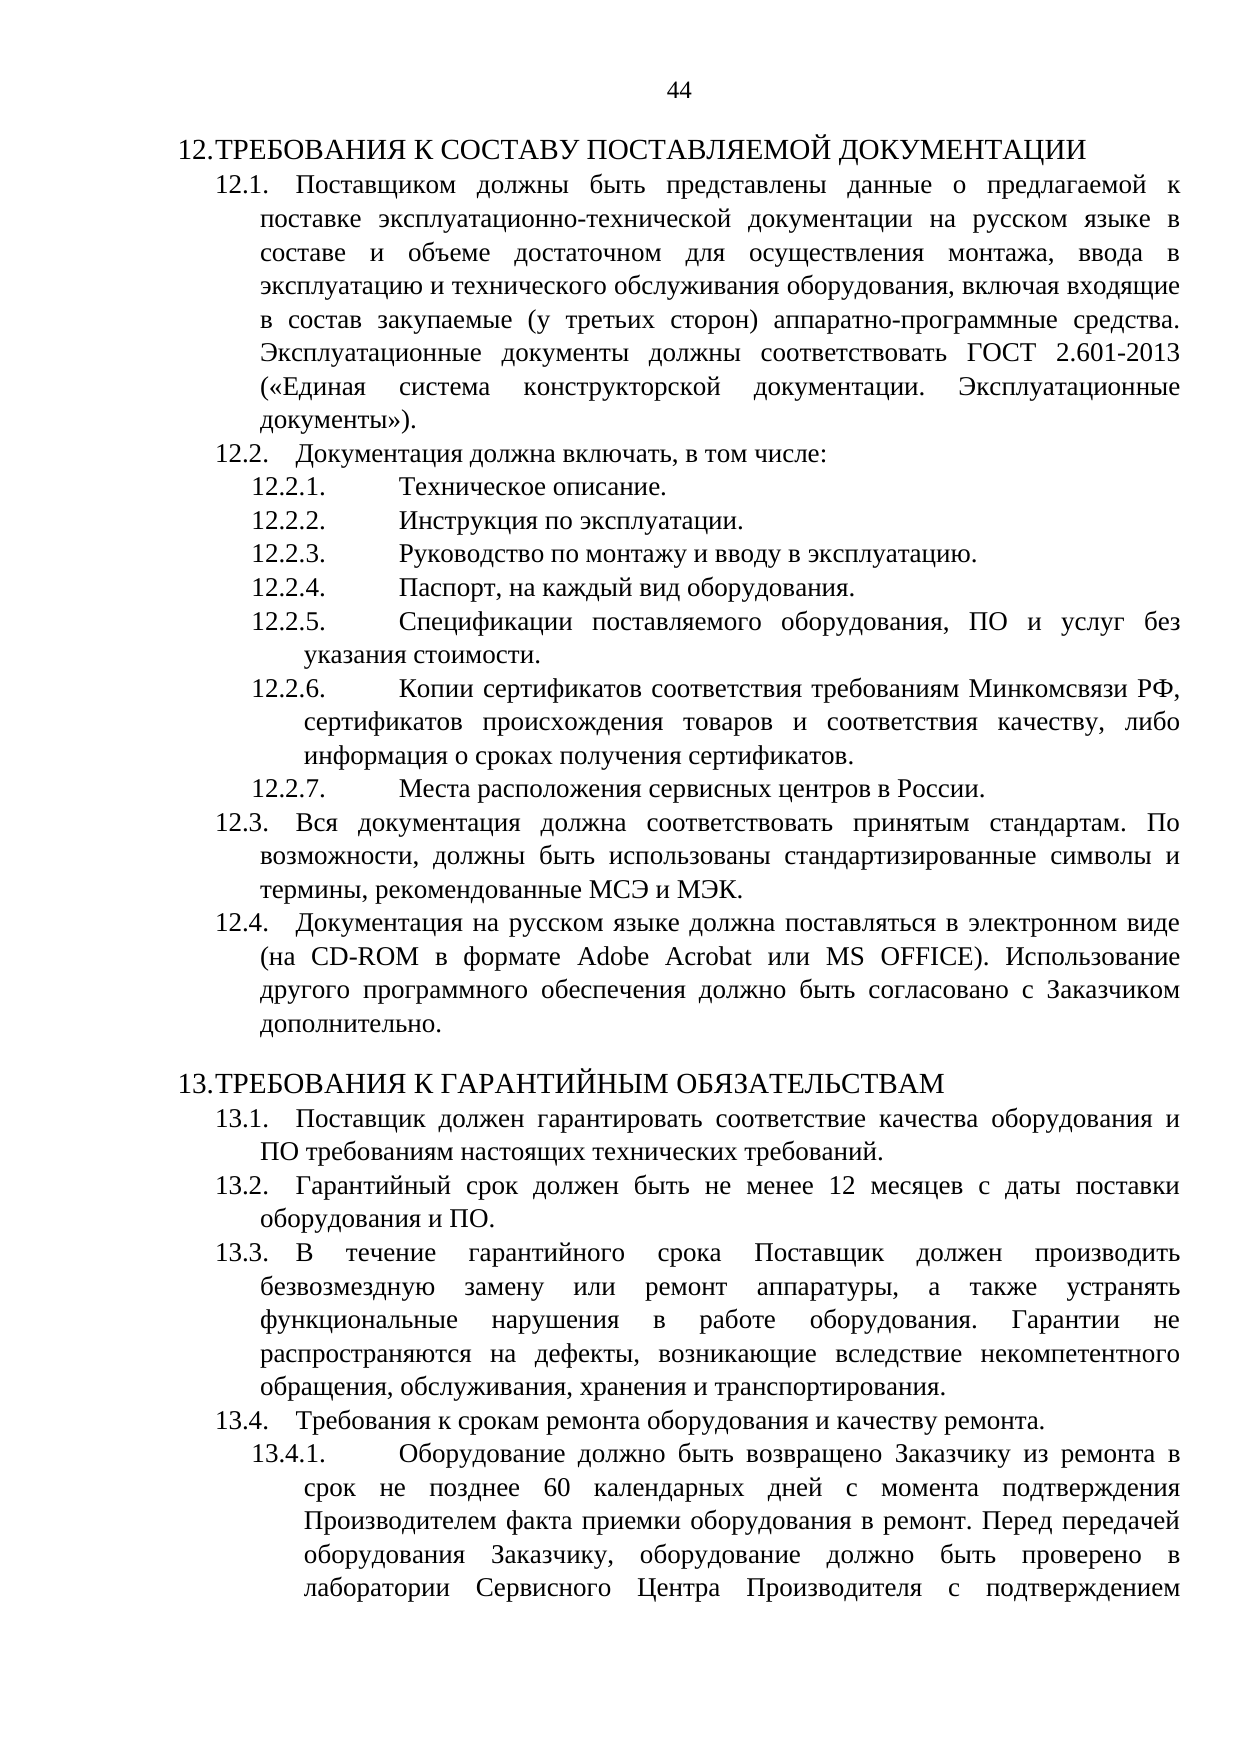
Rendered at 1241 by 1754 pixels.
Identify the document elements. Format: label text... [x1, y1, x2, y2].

list Документация должна включать, в том числе: [215, 437, 1181, 468]
list ТРЕБОВАНИЯ К ГАРАНТИЙНЫМ ОБЯЗАТЕЛЬСТВАМ [177, 1066, 1181, 1099]
list Поставщиком должны быть представлены данные о предлагаемой к поставке эксплуатационно-технической документации на русском языке в составе и объеме достаточном для осуществления монтажа, ввода в эксплуатацию и технического обслуживания оборудования, включая входящие в состав закупаемые (у третьих сторон) аппаратно-программные средства. Эксплуатационные документы должны соответствовать ГОСТ 2.601-2013 («Единая система конструкторской документации. Эксплуатационные документы»). [215, 169, 1181, 434]
list В течение гарантийного срока Поставщик должен производить безвозмездную замену или ремонт аппаратуры, а также устранять функциональные нарушения в работе оборудования. Гарантии не распространяются на дефекты, возникающие вследствие некомпетентного обращения, обслуживания, хранения и транспортирования. [215, 1236, 1181, 1401]
list Требования к срокам ремонта оборудования и качеству ремонта. [215, 1404, 1181, 1435]
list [251, 1437, 1181, 1603]
list ТРЕБОВАНИЯ К СОСТАВУ ПОСТАВЛЯЕМОЙ ДОКУМЕНТАЦИИ [177, 132, 1181, 166]
list Места расположения сервисных центров в России. [251, 772, 1181, 803]
list Гарантийный срок должен быть не менее 12 месяцев с даты поставки оборудования и ПО. [215, 1169, 1181, 1234]
list Руководство по монтажу и вводу в эксплуатацию. [251, 538, 1181, 569]
list Документация на русском языке должна поставляться в электронном виде (на CD-ROM в формате Adobe Acrobat или MS OFFICE). Использование другого программного обеспечения должно быть согласовано с Заказчиком дополнительно. [215, 907, 1181, 1038]
list Вся документация должна соответствовать принятым стандартам. По возможности, должны быть использованы стандартизированные символы и термины, рекомендованные МСЭ и МЭК. [215, 806, 1181, 904]
list Поставщик должен гарантировать соответствие качества оборудования и ПО требованиям настоящих технических требований. [215, 1102, 1181, 1167]
list Копии сертификатов соответствия требованиям Минкомсвязи РФ, сертификатов происхождения товаров и соответствия качеству, либо информация о сроках получения сертификатов. [251, 672, 1181, 770]
list Спецификации поставляемого оборудования, ПО и услуг без указания стоимости. [251, 605, 1181, 669]
list Паспорт, на каждый вид оборудования. [251, 571, 1181, 602]
list Инструкция по эксплуатации. [251, 504, 1181, 535]
list Техническое описание. [251, 471, 1181, 502]
